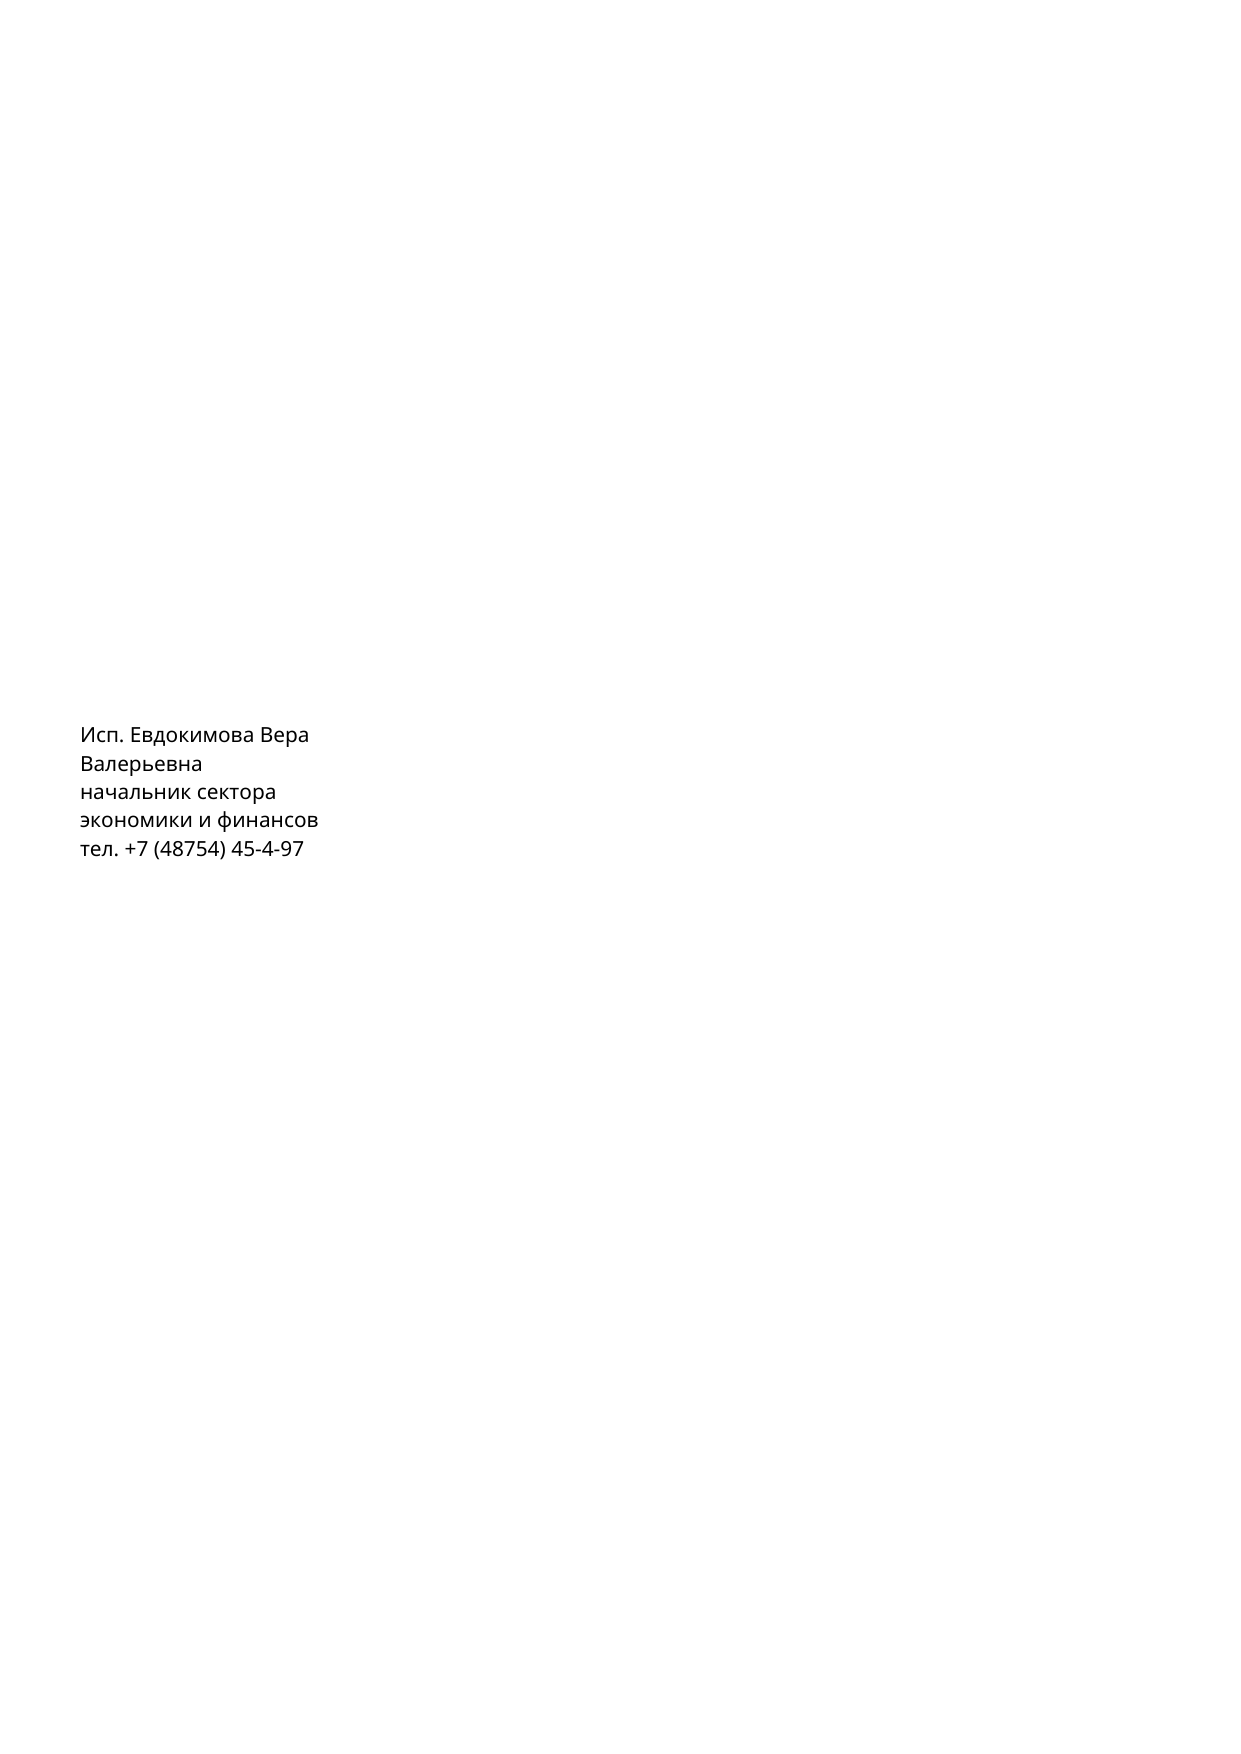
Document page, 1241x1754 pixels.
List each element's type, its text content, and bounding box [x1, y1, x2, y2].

table_header Исп. Евдокимова Вера Валерьевна начальник сектора экономики и финансов тел. +7 (48754) 45-4-97 [69, 321, 400, 862]
